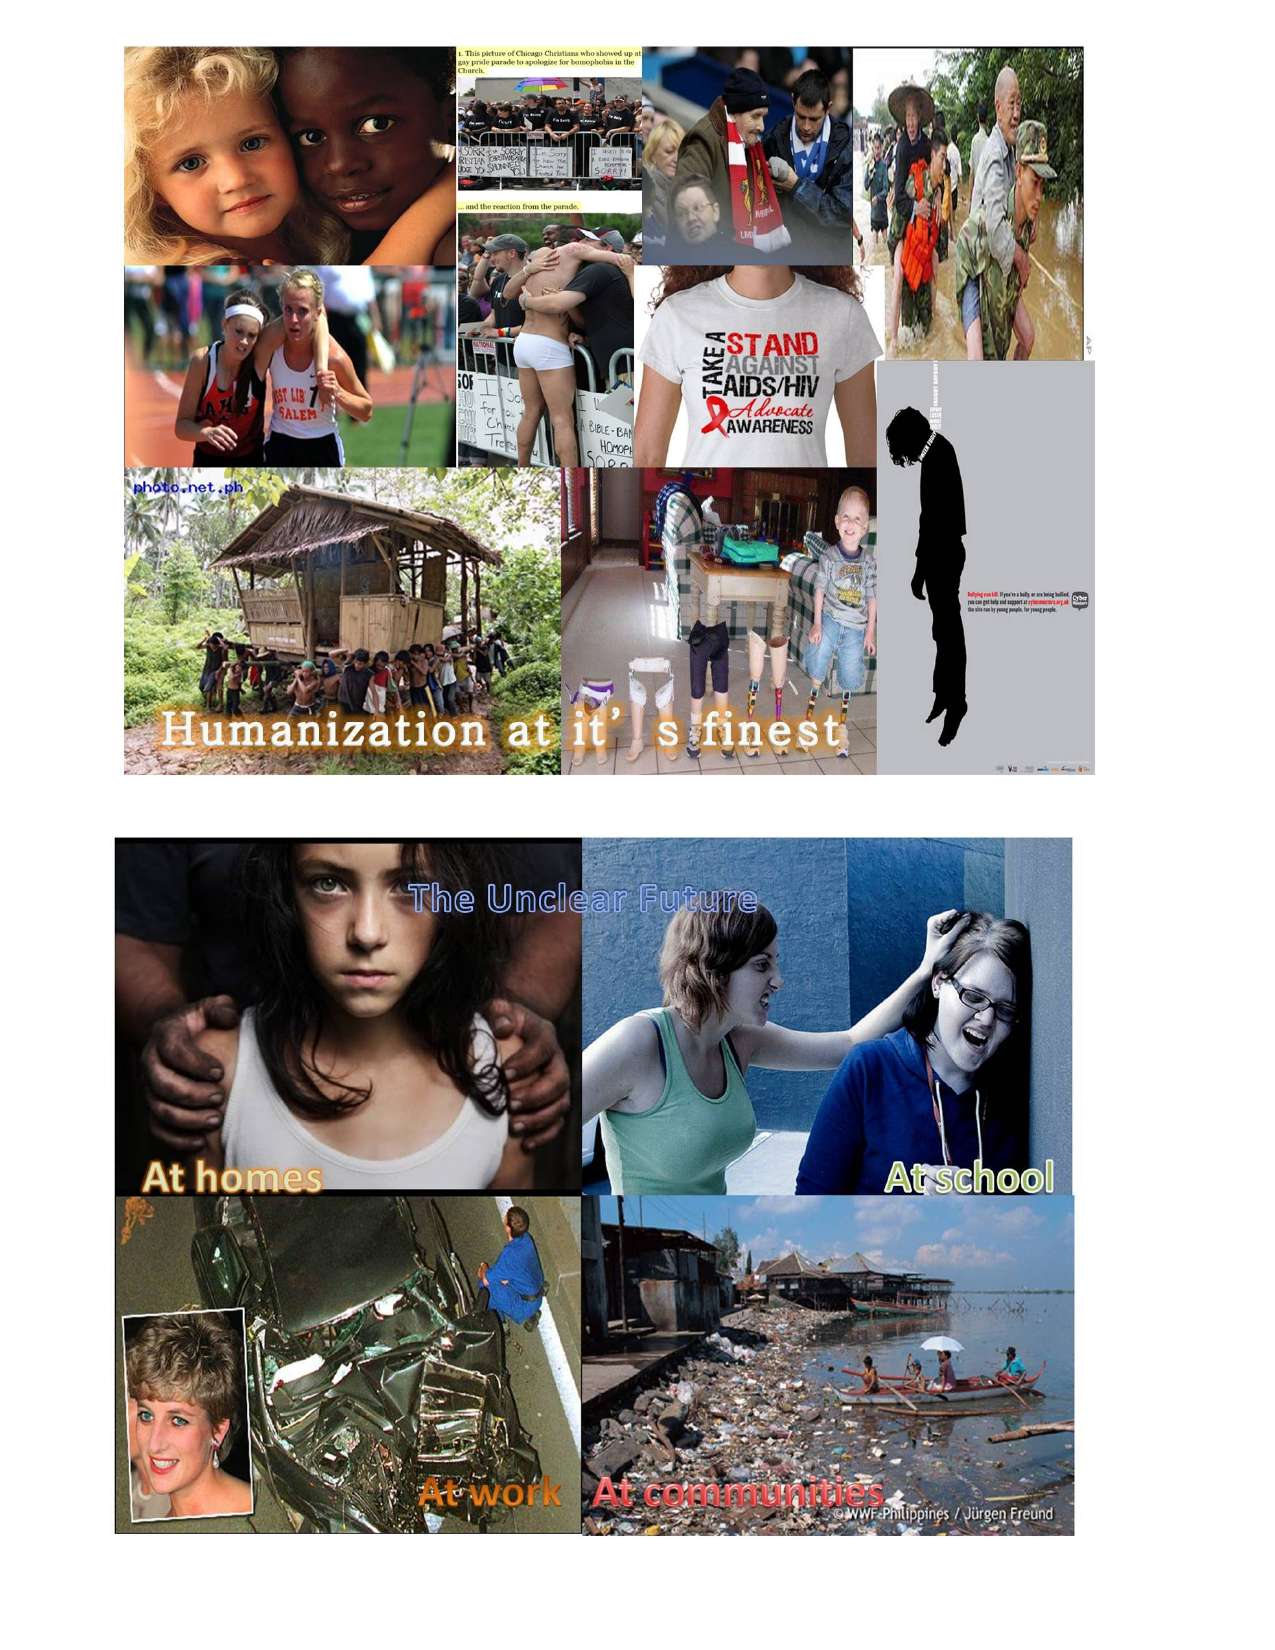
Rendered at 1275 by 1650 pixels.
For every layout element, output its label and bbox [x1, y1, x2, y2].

picture [110, 836, 1084, 1537]
picture [120, 45, 1096, 776]
